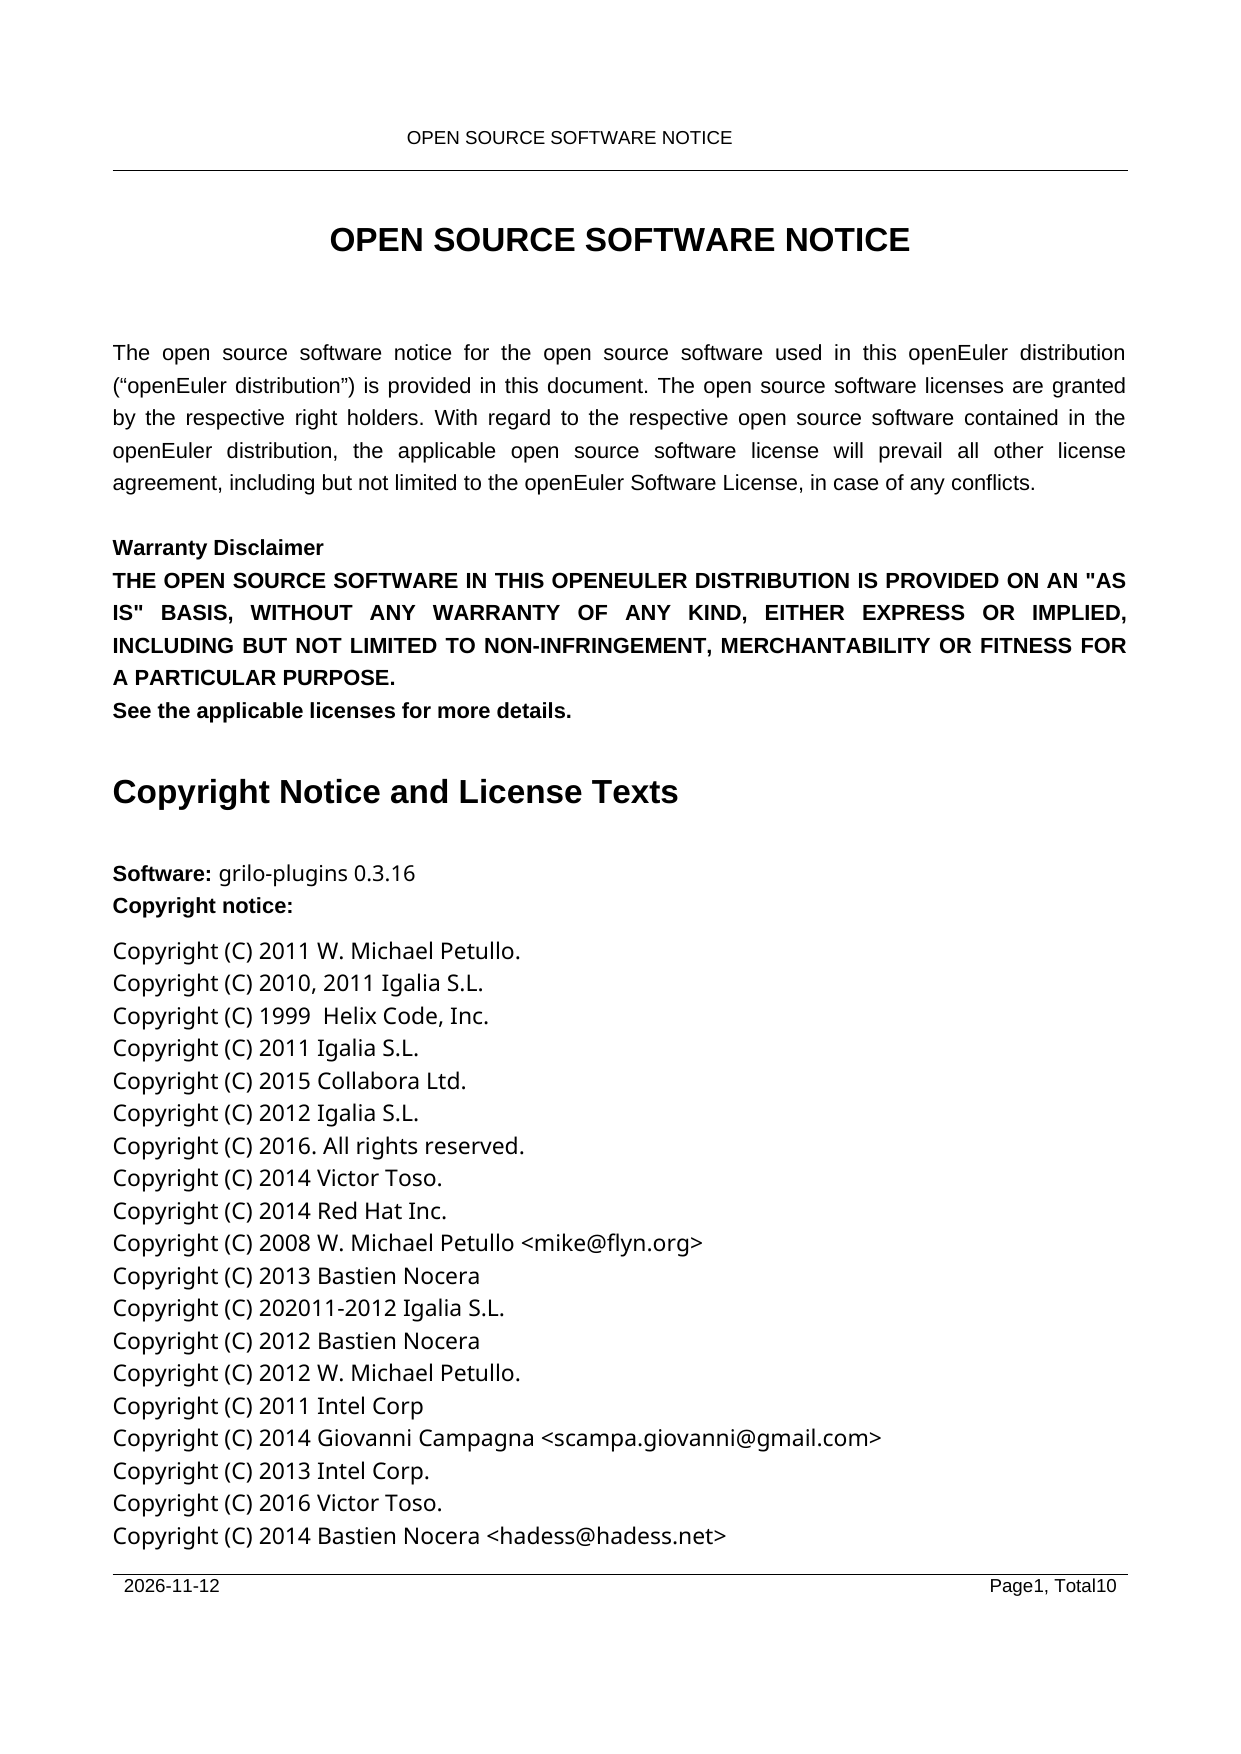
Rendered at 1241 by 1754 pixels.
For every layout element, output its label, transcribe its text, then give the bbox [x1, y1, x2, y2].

text Warranty Disclaimer [112, 531, 1128, 564]
title Software: grilo-plugins 0.3.16 [112, 856, 1128, 889]
text Copyright notice: [112, 889, 1128, 921]
text OPEN SOURCE SOFTWARE NOTICE [112, 206, 1128, 271]
text The open source software notice for the open source software used in this openEuler distribution (“openEuler distribution”) is provided in this document. The open source software licenses are granted by the respective right holders. With regard to the respective open source software contained in the openEuler distribution, the applicable open source software license will prevail all other license agreement, including but not limited to the openEuler Software License, in case of any conflicts. [112, 336, 1128, 499]
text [112, 934, 1128, 1551]
text Copyright Notice and License Texts [112, 759, 1128, 824]
text THE OPEN SOURCE SOFTWARE IN THIS OPENEULER DISTRIBUTION IS PROVIDED ON AN "AS IS" BASIS, WITHOUT ANY WARRANTY OF ANY KIND, EITHER EXPRESS OR IMPLIED, INCLUDING BUT NOT LIMITED TO NON-INFRINGEMENT, MERCHANTABILITY OR FITNESS FOR A PARTICULAR PURPOSE. See the applicable licenses for more details. [112, 564, 1128, 726]
